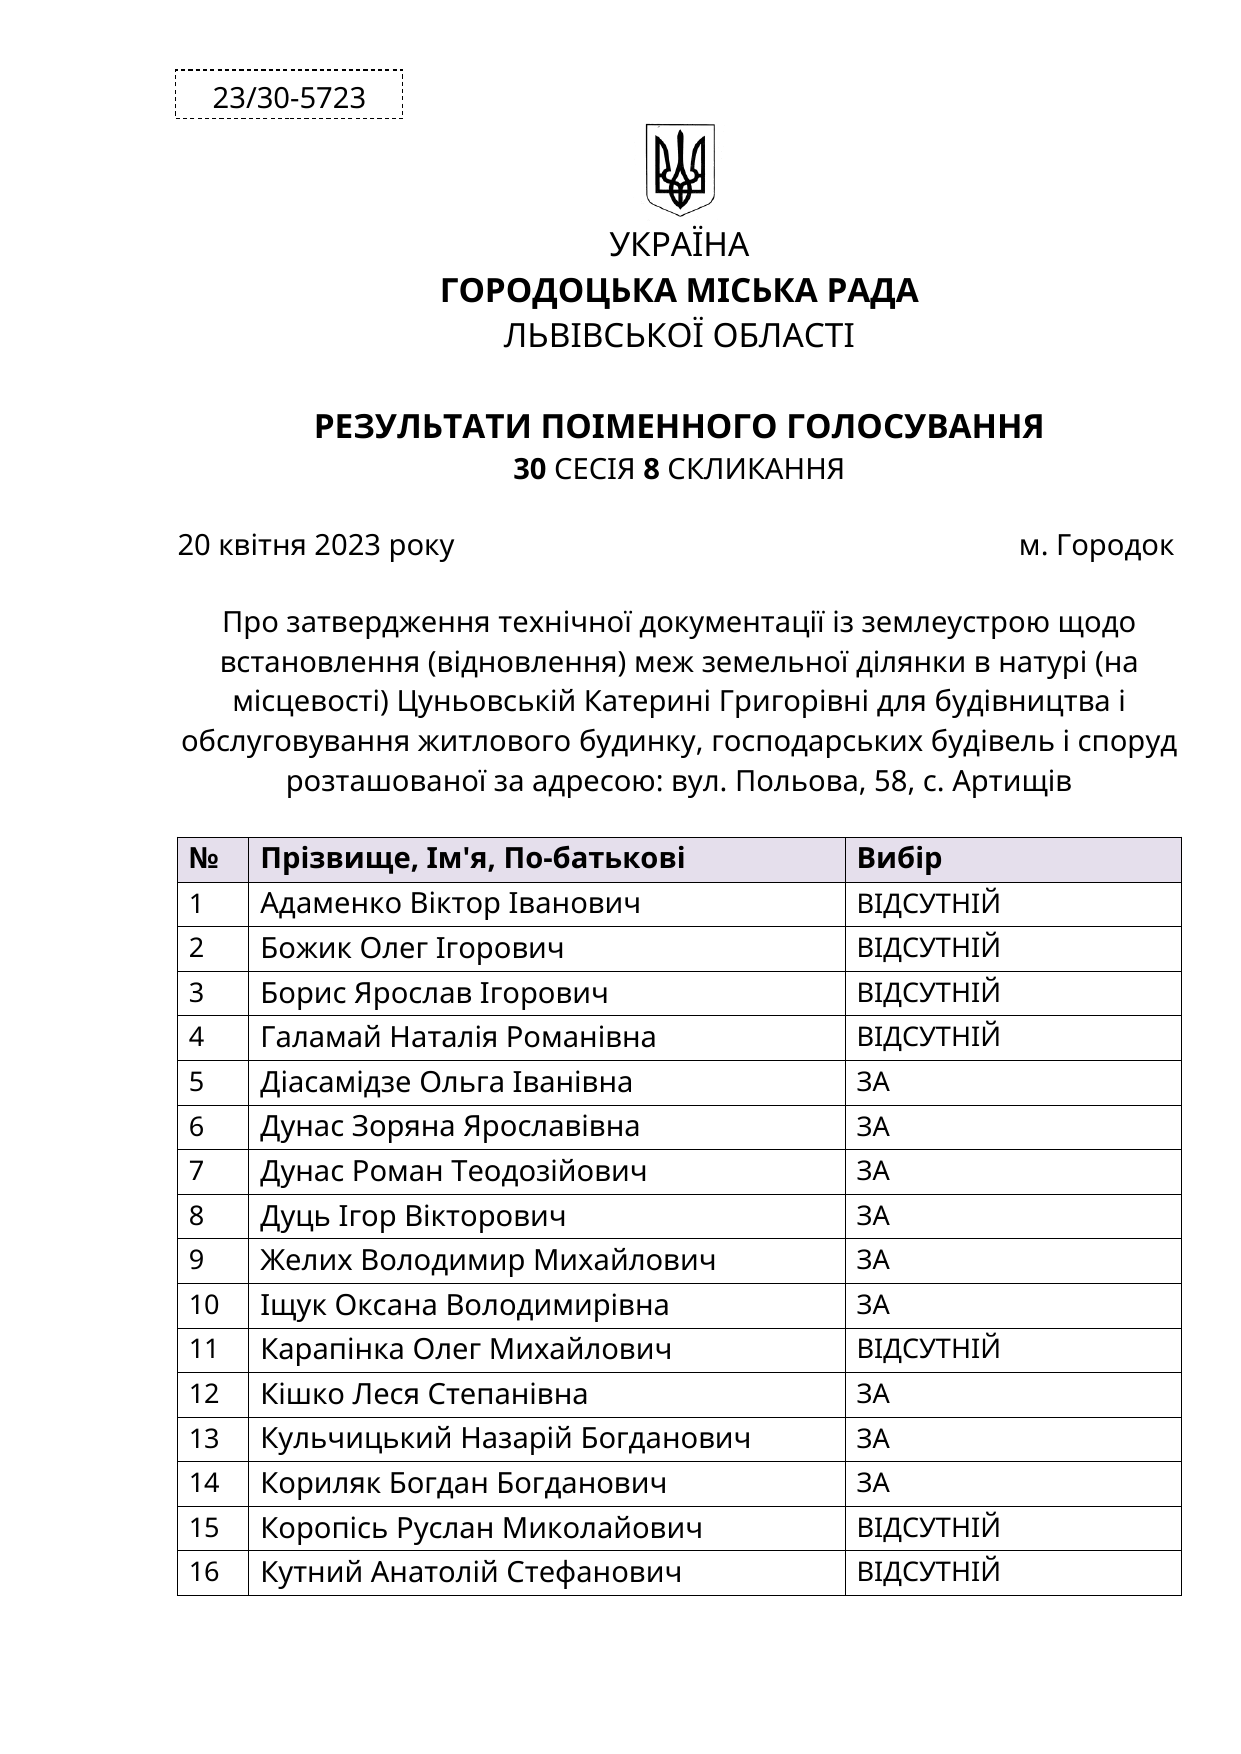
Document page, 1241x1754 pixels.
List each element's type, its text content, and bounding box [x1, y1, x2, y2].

table_cell Коропісь Руслан Миколайович [249, 1507, 845, 1550]
table_header № [178, 838, 248, 882]
table_cell ЗА [846, 1239, 1181, 1283]
table_cell 6 [178, 1106, 248, 1149]
table_cell 9 [178, 1239, 248, 1283]
table_cell ЗА [846, 1150, 1181, 1194]
table_cell 2 [178, 927, 248, 971]
table_header Вибір [846, 838, 1181, 882]
table_cell ЗА [846, 1373, 1181, 1417]
table_cell Кутний Анатолій Стефанович [249, 1551, 845, 1595]
table_cell Дунас Зоряна Ярославівна [249, 1106, 845, 1149]
table_cell 11 [178, 1329, 248, 1372]
table_cell ЗА [846, 1462, 1181, 1506]
table_cell 10 [178, 1284, 248, 1327]
table_cell ВІДСУТНІЙ [846, 927, 1181, 971]
table_cell Кульчицький Назарій Богданович [249, 1418, 845, 1461]
table_cell Желих Володимир Михайлович [249, 1239, 845, 1283]
table_cell Кішко Леся Степанівна [249, 1373, 845, 1417]
table_cell Божик Олег Ігорович [249, 927, 845, 971]
table_cell Борис Ярослав Ігорович [249, 972, 845, 1015]
text 20 квітня 2023 року м. Городок [177, 525, 1181, 564]
table_cell Дунас Роман Теодозійович [249, 1150, 845, 1194]
table_cell ВІДСУТНІЙ [846, 1329, 1181, 1372]
picture [633, 118, 726, 221]
table_cell 4 [178, 1016, 248, 1060]
table_cell 1 [178, 883, 248, 926]
text УКРАЇНА [177, 221, 1181, 266]
table_cell ЗА [846, 1061, 1181, 1104]
text 30 СЕСІЯ 8 СКЛИКАННЯ [177, 448, 1181, 488]
table_cell Іщук Оксана Володимирівна [249, 1284, 845, 1327]
table_cell 3 [178, 972, 248, 1015]
table_header Прізвище, Ім'я, По-батькові [249, 838, 845, 882]
table_cell ВІДСУТНІЙ [846, 1507, 1181, 1550]
text Про затвердження технічної документації із землеустрою щодо встановлення (відновлення) меж земельної ділянки в натурі (на місцевості) Цуньовській Катерині Григорівні для будівництва і обслуговування житлового будинку, господарських будівель і споруд розташованої за адресою: вул. Польова, 58, с. Артищів [177, 601, 1181, 800]
table_cell 7 [178, 1150, 248, 1194]
table_cell ВІДСУТНІЙ [846, 883, 1181, 926]
table_cell 5 [178, 1061, 248, 1104]
table_cell ЗА [846, 1195, 1181, 1238]
table_cell Галамай Наталія Романівна [249, 1016, 845, 1060]
table_cell Дуць Ігор Вікторович [249, 1195, 845, 1238]
table_cell ЗА [846, 1284, 1181, 1327]
table_cell 12 [178, 1373, 248, 1417]
text ЛЬВІВСЬКОЇ ОБЛАСТІ [177, 312, 1181, 357]
table_cell Карапінка Олег Михайлович [249, 1329, 845, 1372]
table_cell 13 [178, 1418, 248, 1461]
table_cell ВІДСУТНІЙ [846, 1551, 1181, 1595]
table_cell Адаменко Віктор Іванович [249, 883, 845, 926]
table_cell 15 [178, 1507, 248, 1550]
table_cell ВІДСУТНІЙ [846, 972, 1181, 1015]
table_cell Кориляк Богдан Богданович [249, 1462, 845, 1506]
text ГОРОДОЦЬКА МІСЬКА РАДА [177, 266, 1181, 312]
table_cell 16 [178, 1551, 248, 1595]
text РЕЗУЛЬТАТИ ПОІМЕННОГО ГОЛОСУВАННЯ [177, 403, 1181, 448]
table_cell Діасамідзе Ольга Іванівна [249, 1061, 845, 1104]
table_cell 8 [178, 1195, 248, 1238]
table_cell ЗА [846, 1106, 1181, 1149]
table_cell 14 [178, 1462, 248, 1506]
table_cell ВІДСУТНІЙ [846, 1016, 1181, 1060]
table_cell ЗА [846, 1418, 1181, 1461]
